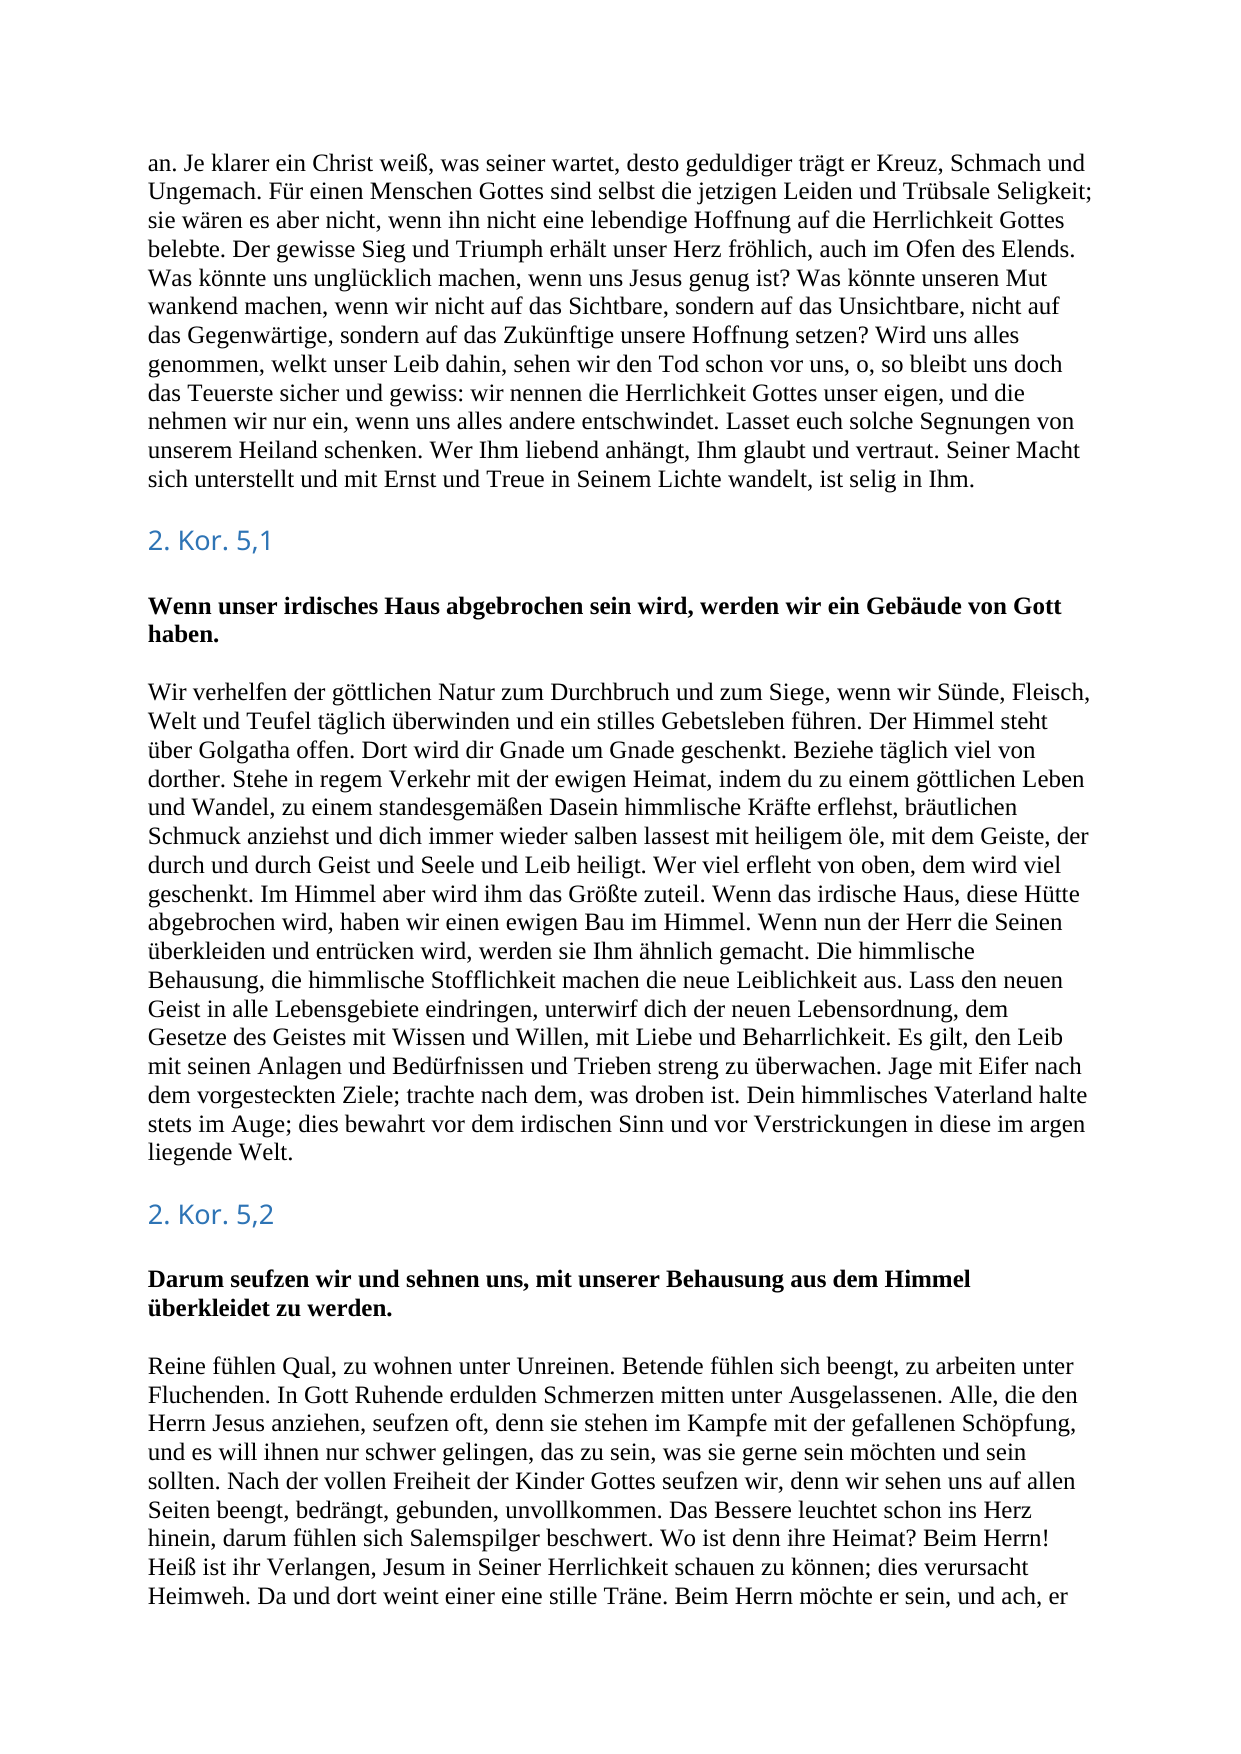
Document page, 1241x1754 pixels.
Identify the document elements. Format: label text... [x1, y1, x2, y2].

text Wir verhelfen der göttlichen Natur zum Durchbruch und zum Siege, wenn wir Sünde, Fleisch, Welt und Teufel täglich überwinden und ein stilles Gebetsleben führen. Der Himmel steht über Golgatha offen. Dort wird dir Gnade um Gnade geschenkt. Beziehe täglich viel von dorther. Stehe in regem Verkehr mit der ewigen Heimat, indem du zu einem göttlichen Leben und Wandel, zu einem standesgemäßen Dasein himmlische Kräfte erflehst, bräutlichen Schmuck anziehst und dich immer wieder salben lassest mit heiligem öle, mit dem Geiste, der durch und durch Geist und Seele und Leib heiligt. Wer viel erfleht von oben, dem wird viel geschenkt. Im Himmel aber wird ihm das Größte zuteil. Wenn das irdische Haus, diese Hütte abgebrochen wird, haben wir einen ewigen Bau im Himmel. Wenn nun der Herr die Seinen überkleiden und entrücken wird, werden sie Ihm ähnlich gemacht. Die himmlische Behausung, die himmlische Stofflichkeit machen die neue Leiblichkeit aus. Lass den neuen Geist in alle Lebensgebiete eindringen, unterwirf dich der neuen Lebensordnung, dem Gesetze des Geistes mit Wissen und Willen, mit Liebe und Beharrlichkeit. Es gilt, den Leib mit seinen Anlagen und Bedürfnissen und Trieben streng zu überwachen. Jage mit Eifer nach dem vorgesteckten Ziele; trachte nach dem, was droben ist. Dein himmlisches Vaterland halte stets im Auge; dies bewahrt vor dem irdischen Sinn und vor Verstrickungen in diese im argen liegende Welt. [148, 677, 1093, 1166]
text Wenn unser irdisches Haus abgebrochen sein wird, werden wir ein Gebäude von Gott haben. [148, 591, 1093, 648]
text Darum seufzen wir und sehnen uns, mit unserer Behausung aus dem Himmel überkleidet zu werden. [148, 1264, 1093, 1322]
subtitle 2. Kor. 5,1 [148, 522, 1093, 559]
subtitle 2. Kor. 5,2 [148, 1195, 1093, 1232]
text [148, 1351, 1093, 1610]
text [148, 148, 1093, 493]
